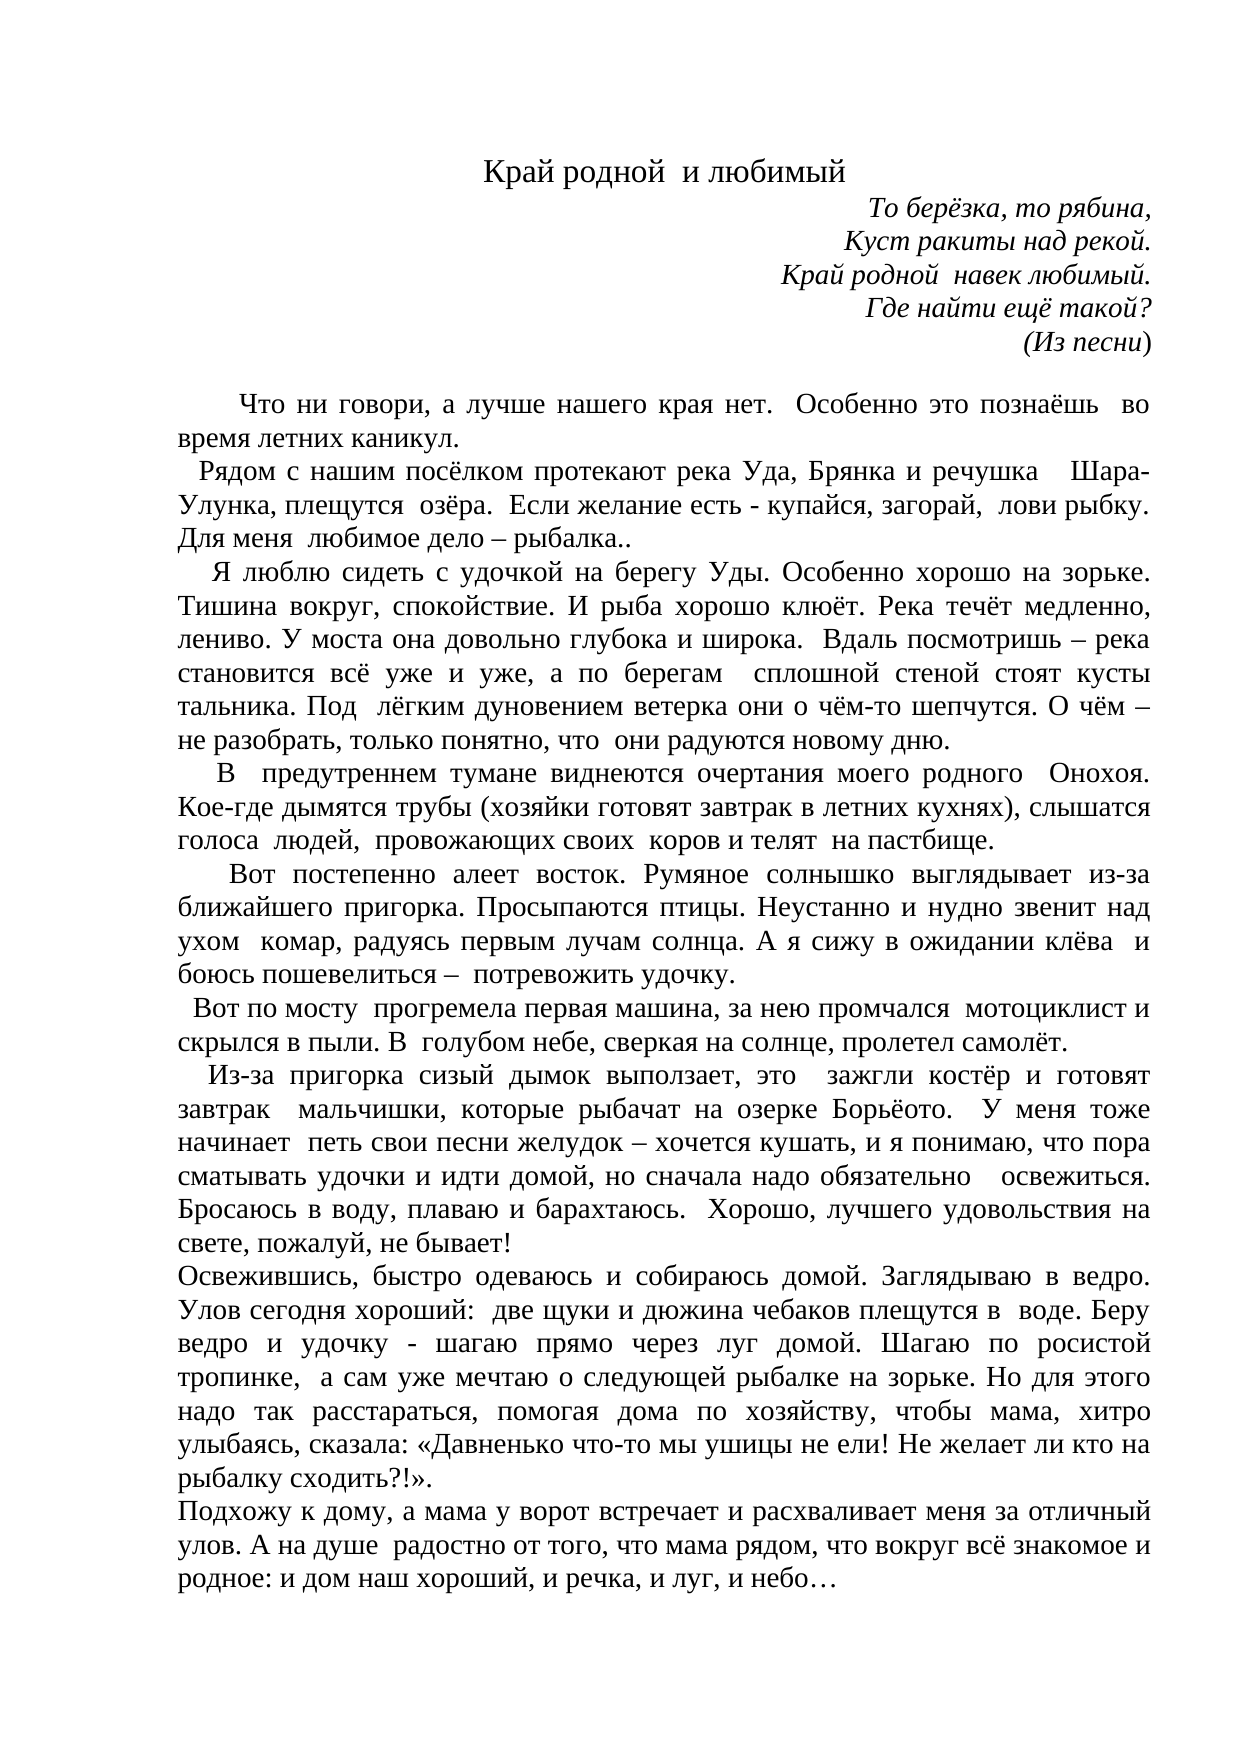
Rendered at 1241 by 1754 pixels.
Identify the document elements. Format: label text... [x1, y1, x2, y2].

text Я люблю сидеть с удочкой на берегу Уды. Особенно хорошо на зорьке. Тишина вокруг, спокойствие. И рыба хорошо клюёт. Река течёт медленно, лениво. У моста она довольно глубока и широка. Вдаль посмотришь – река становится всё уже и уже, а по берегам сплошной стеной стоят кусты тальника. Под лёгким дуновением ветерка они о чём-то шепчутся. О чём – не разобрать, только понятно, что они радуются новому дню. [177, 554, 1152, 755]
text Подхожу к дому, а мама у ворот встречает и расхваливает меня за отличный улов. А на душе радостно от того, что мама рядом, что вокруг всё знакомое и родное: и дом наш хороший, и речка, и луг, и небо… [177, 1493, 1152, 1594]
text Край родной навек любимый. [177, 257, 1152, 291]
text (Из песни) [177, 324, 1152, 358]
text Освежившись, быстро одеваюсь и собираюсь домой. Заглядываю в ведро. Улов сегодня хороший: две щуки и дюжина чебаков плещутся в воде. Беру ведро и удочку - шагаю прямо через луг домой. Шагаю по росистой тропинке, а сам уже мечтаю о следующей рыбалке на зорьке. Но для этого надо так расстараться, помогая дома по хозяйству, чтобы мама, хитро улыбаясь, сказала: «Давненько что-то мы ушицы не ели! Не желает ли кто на рыбалку сходить?!». [177, 1258, 1152, 1493]
text Вот постепенно алеет восток. Румяное солнышко выглядывает из-за ближайшего пригорка. Просыпаются птицы. Неустанно и нудно звенит над ухом комар, радуясь первым лучам солнца. А я сижу в ожидании клёва и боюсь пошевелиться – потревожить удочку. [177, 856, 1152, 990]
text Что ни говори, а лучше нашего края нет. Особенно это познаёшь во время летних каникул. [177, 386, 1152, 453]
text Рядом с нашим посёлком протекают река Уда, Брянка и речушка Шара-Улунка, плещутся озёра. Если желание есть - купайся, загорай, лови рыбку. Для меня любимое дело – рыбалка.. [177, 453, 1152, 554]
text В предутреннем тумане виднеются очертания моего родного Онохоя. Кое-где дымятся трубы (хозяйки готовят завтрак в летних кухнях), слышатся голоса людей, провожающих своих коров и телят на пастбище. [177, 755, 1152, 856]
text Край родной и любимый [177, 152, 1152, 190]
text То берёзка, то рябина, [177, 190, 1152, 223]
text Из-за пригорка сизый дымок выползает, это зажгли костёр и готовят завтрак мальчишки, которые рыбачат на озерке Борьёото. У меня тоже начинает петь свои песни желудок – хочется кушать, и я понимаю, что пора сматывать удочки и идти домой, но сначала надо обязательно освежиться. Бросаюсь в воду, плаваю и барахтаюсь. Хорошо, лучшего удовольствия на свете, пожалуй, не бывает! [177, 1057, 1152, 1258]
text Куст ракиты над рекой. [177, 223, 1152, 257]
text Вот по мосту прогремела первая машина, за нею промчался мотоциклист и скрылся в пыли. В голубом небе, сверкая на солнце, пролетел самолёт. [177, 990, 1152, 1057]
text Где найти ещё такой? [177, 291, 1152, 324]
